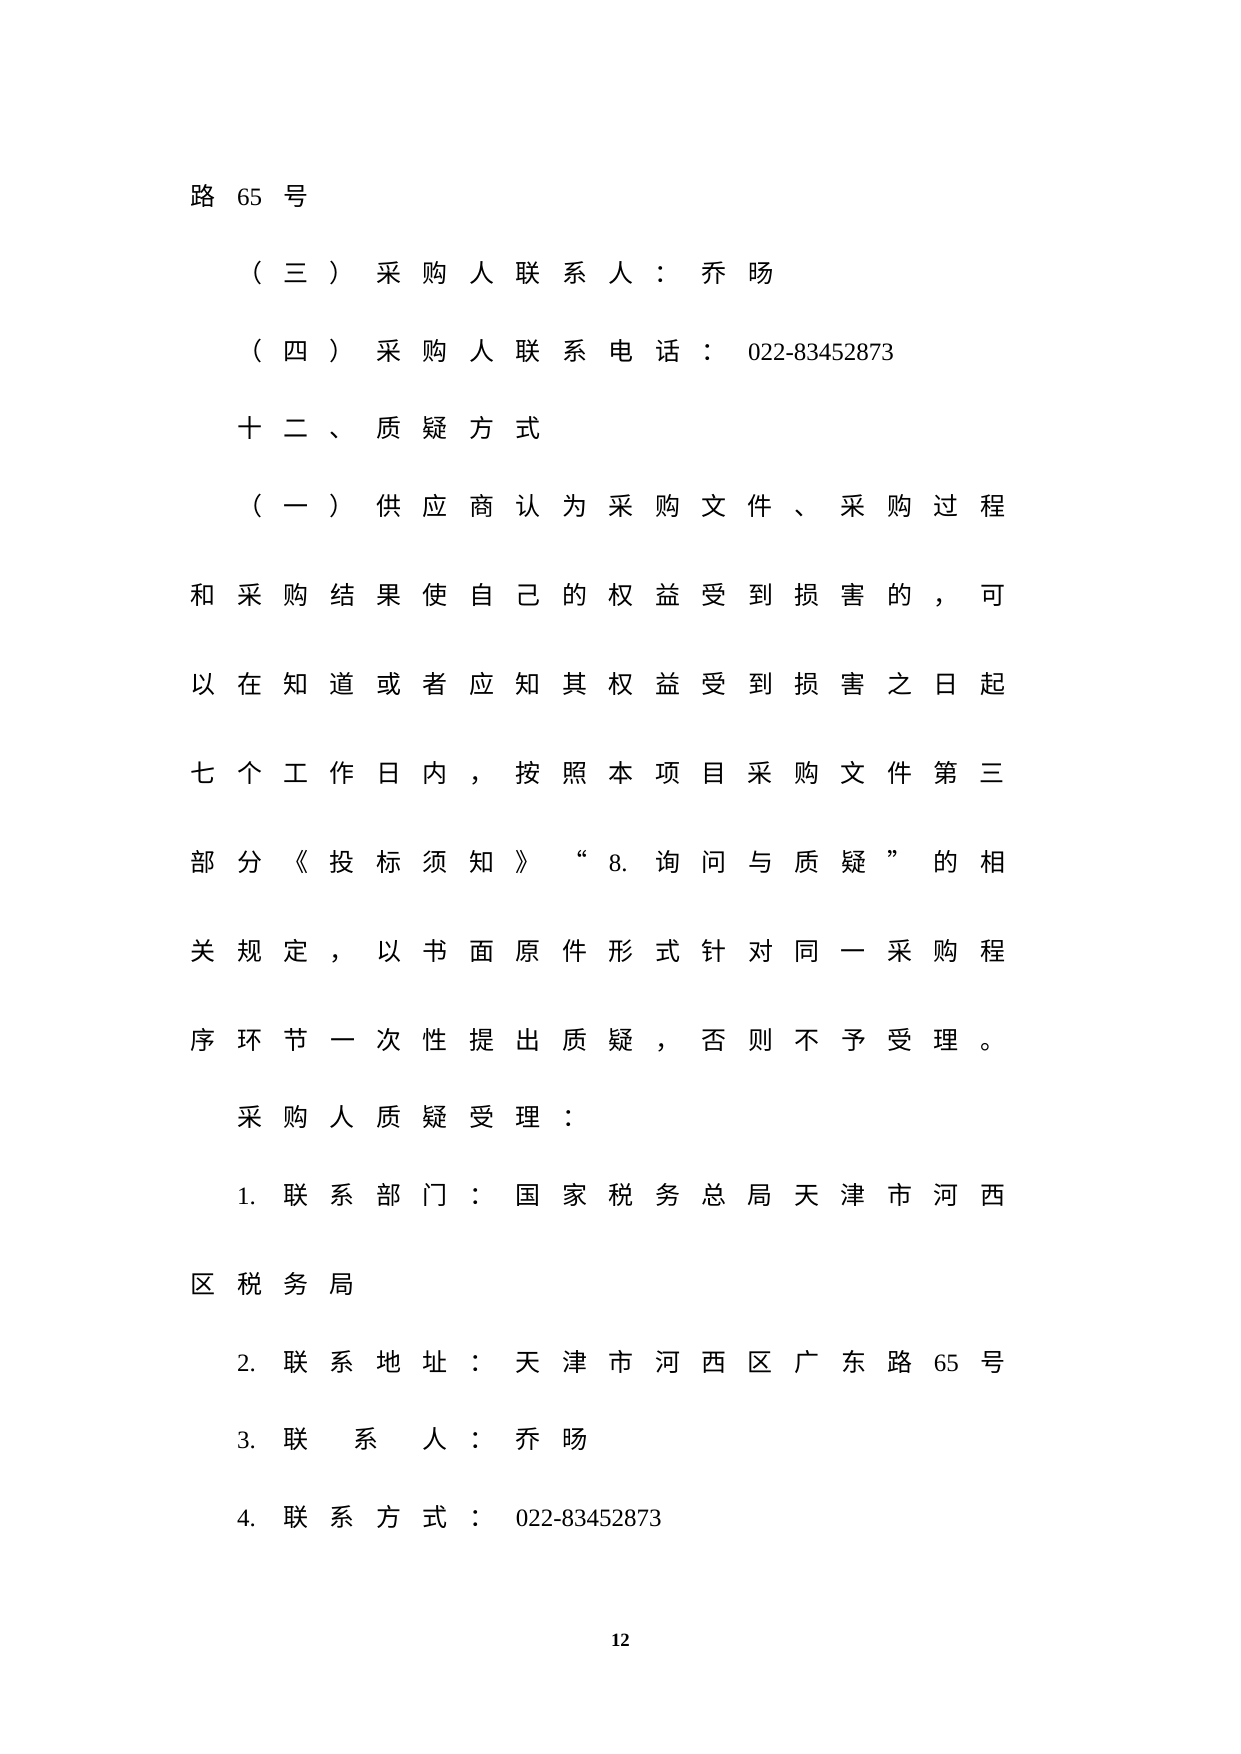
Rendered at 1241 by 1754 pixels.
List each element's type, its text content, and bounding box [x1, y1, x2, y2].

text 4. 联系方式：022-83452873 [190, 1485, 1050, 1545]
text 十二、质疑方式 [190, 397, 1050, 456]
text 采购人质疑受理： [190, 1086, 1050, 1146]
text 2. 联系地址：天津市河西区广东路65号 [190, 1330, 1050, 1390]
text 3. 联 系 人：乔旸 [190, 1408, 1050, 1467]
text （三）采购人联系人：乔旸 [190, 242, 1050, 301]
text 1. 联系部门：国家税务总局天津市河西区税务局 [190, 1164, 1050, 1312]
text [190, 164, 1050, 224]
text （一）供应商认为采购文件、采购过程和采购结果使自己的权益受到损害的，可以在知道或者应知其权益受到损害之日起七个工作日内，按照本项目采购文件第三部分《投标须知》“8. 询问与质疑”的相关规定，以书面原件形式针对同一采购程序环节一次性提出质疑，否则不予受理。 [190, 474, 1050, 1068]
text （四）采购人联系电话：022-83452873 [190, 319, 1050, 379]
